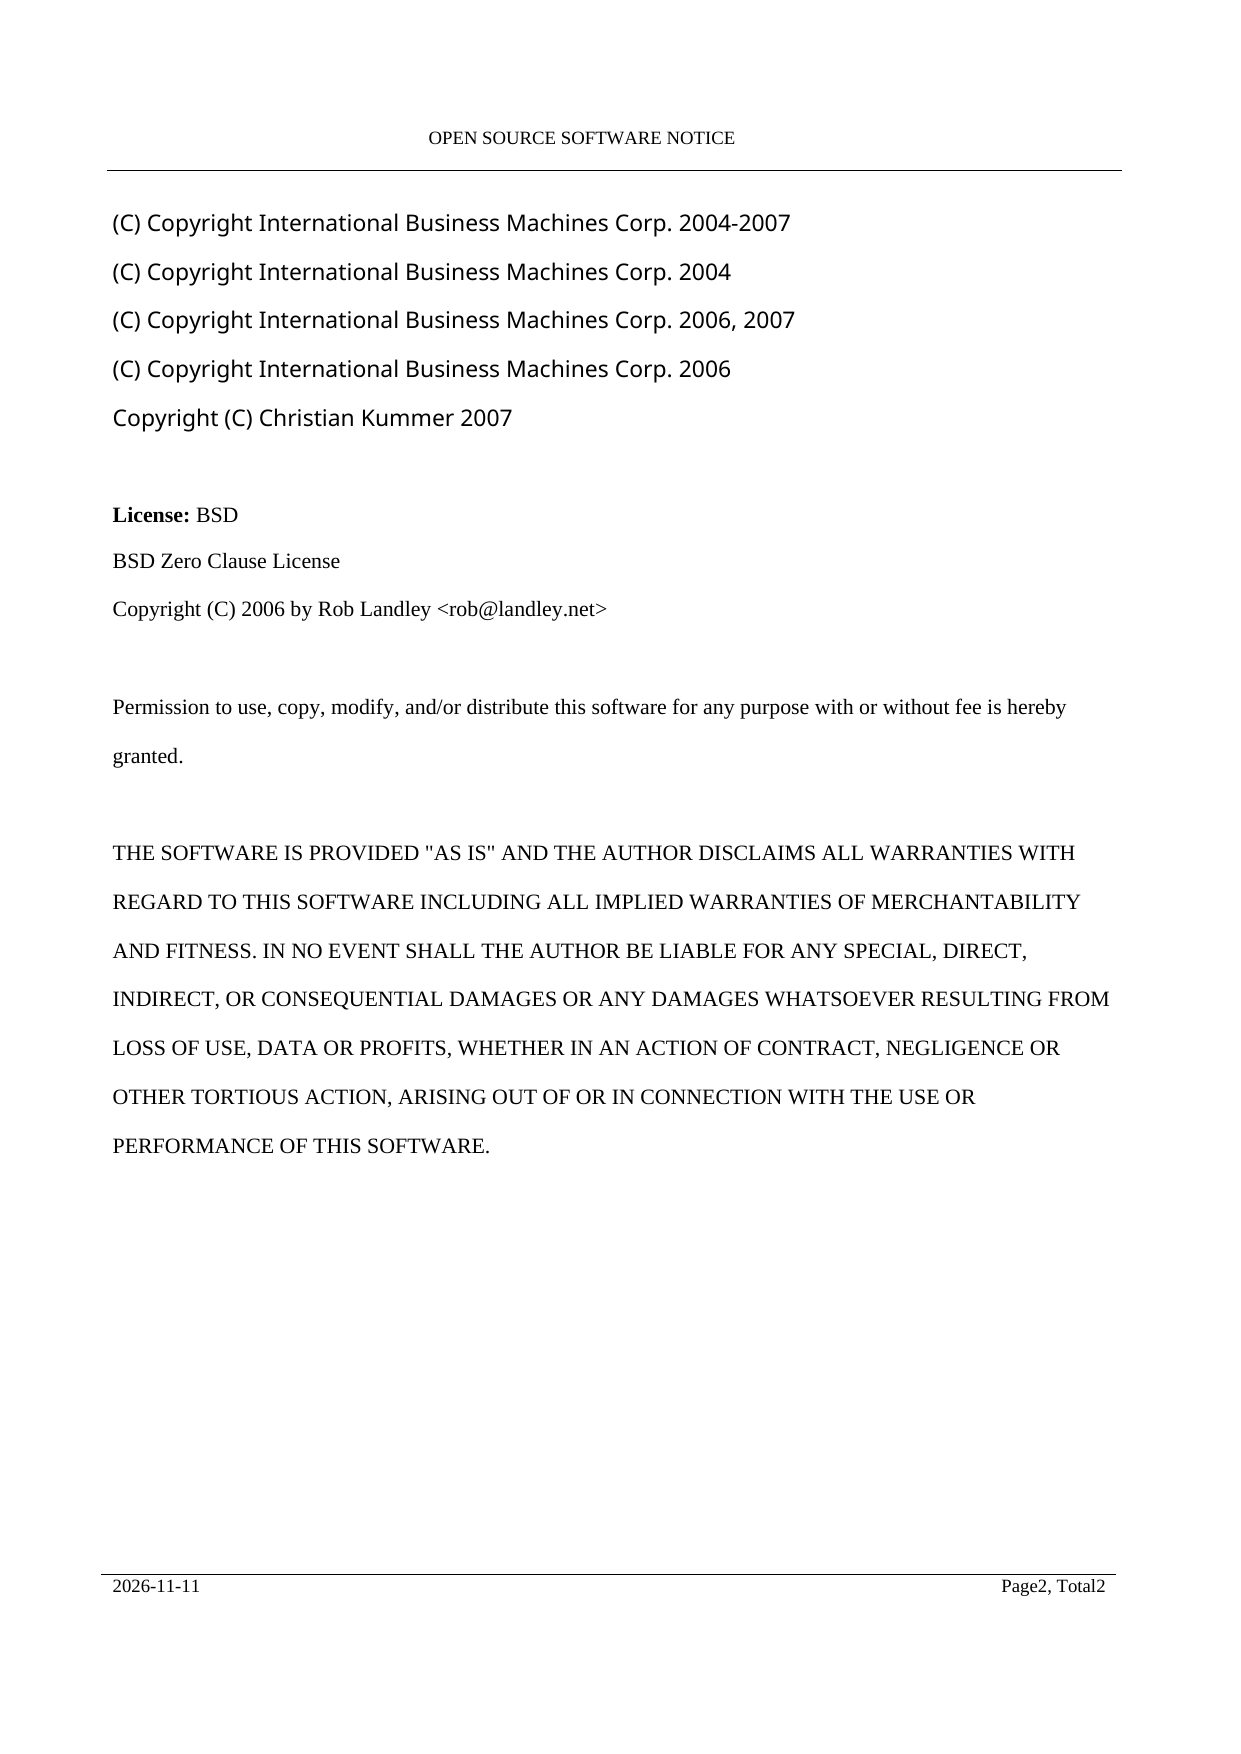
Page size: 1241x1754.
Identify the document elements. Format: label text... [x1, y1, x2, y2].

text BSD Zero Clause License Copyright (C) 2006 by Rob Landley <rob@landley.net> Permission to use, copy, modify, and/or distribute this software for any purpose with or without fee is hereby granted. THE SOFTWARE IS PROVIDED "AS IS" AND THE AUTHOR DISCLAIMS ALL WARRANTIES WITH REGARD TO THIS SOFTWARE INCLUDING ALL IMPLIED WARRANTIES OF MERCHANTABILITY AND FITNESS. IN NO EVENT SHALL THE AUTHOR BE LIABLE FOR ANY SPECIAL, DIRECT, INDIRECT, OR CONSEQUENTIAL DAMAGES OR ANY DAMAGES WHATSOEVER RESULTING FROM LOSS OF USE, DATA OR PROFITS, WHETHER IN AN ACTION OF CONTRACT, NEGLIGENCE OR OTHER TORTIOUS ACTION, ARISING OUT OF OR IN CONNECTION WITH THE USE OR PERFORMANCE OF THIS SOFTWARE. [112, 544, 1128, 1210]
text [112, 206, 1128, 483]
text License: BSD [112, 499, 1128, 531]
